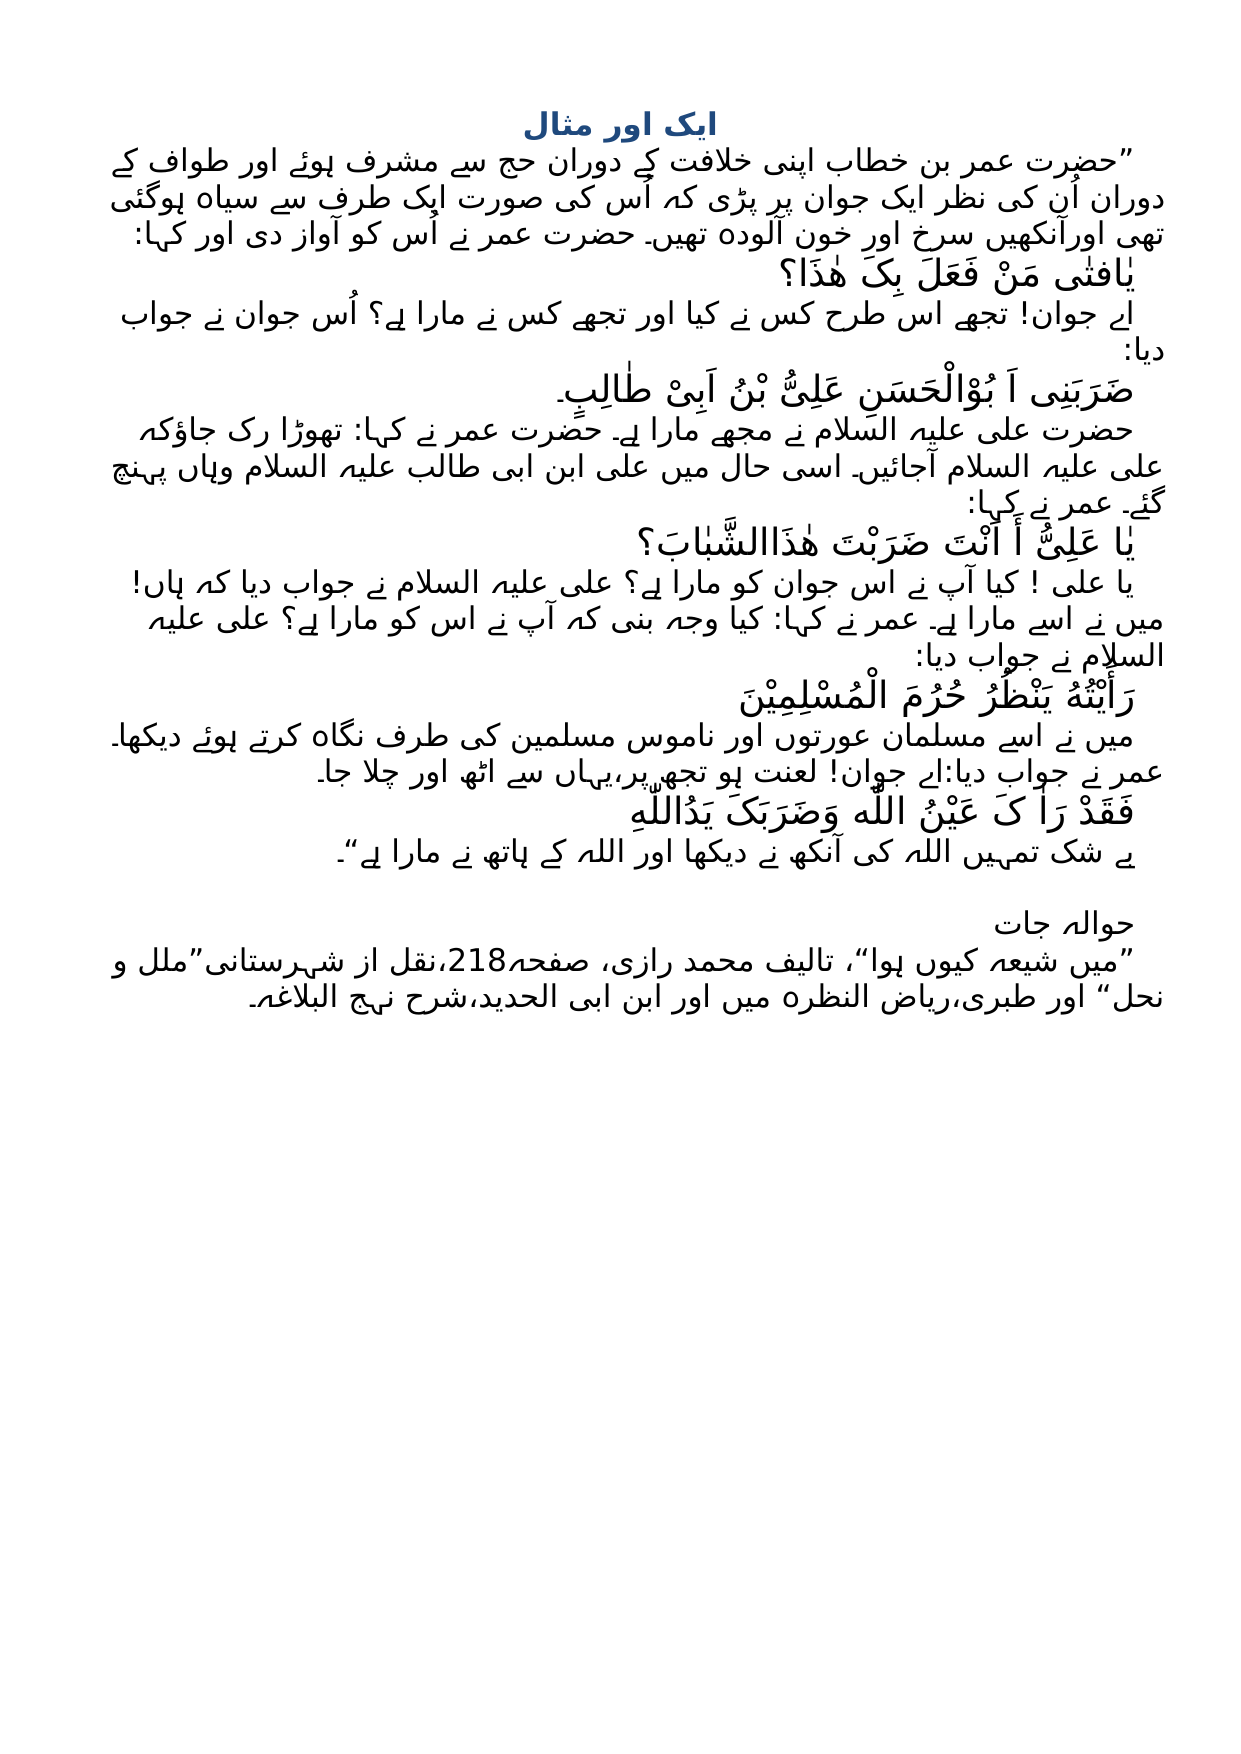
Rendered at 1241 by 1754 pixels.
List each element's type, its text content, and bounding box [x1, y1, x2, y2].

text رَأَیْتُهُ یَنْظُرُ حُرُمَ الْمُسْلِمِیْنَ [75, 673, 1165, 717]
text حوالہ جات [75, 906, 1165, 942]
text میں نے اسے مسلمان عورتوں اور ناموس مسلمین کی طرف نگاہ کرتے ہوئے دیکھا۔ عمر نے جواب دیا:اے جوان! لعنت ہو تجھ پر،یہاں سے اٹھ اور چلا جا۔ [75, 717, 1165, 790]
text ”میں شیعہ کیوں ہوا“، تالیف محمد رازی، صفحہ218،نقل از شہرستانی”ملل و نحل“ اور طبری،ریاض النظرہ میں اور ابن ابی الحدید،شرح نہج البلاغہ۔ [75, 942, 1165, 1015]
text ”حضرت عمر بن خطاب اپنی خلافت کے دوران حج سے مشرف ہوئے اور طواف کے دوران اُن کی نظر ایک جوان پر پڑی کہ اُس کی صورت ایک طرف سے سیاہ ہوگئی تھی اورآنکھیں سرخ اور خون آلودہ تھیں۔ حضرت عمر نے اُس کو آواز دی اور کہا: [75, 143, 1165, 252]
text بے شک تمہیں اللہ کی آنکھ نے دیکھا اور اللہ کے ہاتھ نے مارا ہے“۔ [75, 833, 1165, 870]
text اے جوان! تجھے اس طرح کس نے کیا اور تجھے کس نے مارا ہے؟ اُس جوان نے جواب دیا: [75, 295, 1165, 368]
text ضَرَبَنِی اَ بُوْالْحَسَنِ عَلِیُّ بْنُ اَبِیْ طٰالِبٍ۔ [75, 368, 1165, 412]
text یا علی ! کیا آپ نے اس جوان کو مارا ہے؟ علی علیہ السلام نے جواب دیا کہ ہاں! میں نے اسے مارا ہے۔ عمر نے کہا: کیا وجہ بنی کہ آپ نے اس کو مارا ہے؟ علی علیہ السلام نے جواب دیا: [75, 564, 1165, 673]
text فَقَدْ رَاٰ کَ عَیْنُ اللّٰه وَضَرَبَکَ یَدُاللّٰهِ [75, 790, 1165, 833]
text حضرت علی علیہ السلام نے مجھے مارا ہے۔ حضرت عمر نے کہا: تھوڑا رک جاؤکہ علی علیہ السلام آجائیں۔ اسی حال میں علی ابن ابی طالب علیہ السلام وہاں پہنچ گئے۔ عمر نے کہا: [75, 412, 1165, 521]
subtitle ایک اور مثال [75, 106, 1165, 143]
text یٰا عَلِیُّ أَ اَنْتَ ضَرَبْتَ هٰذَاالشَّبٰابَ؟ [75, 521, 1165, 564]
text یٰافتٰی مَنْ فَعَلَ بِکَ هٰذَا؟ [75, 252, 1165, 295]
